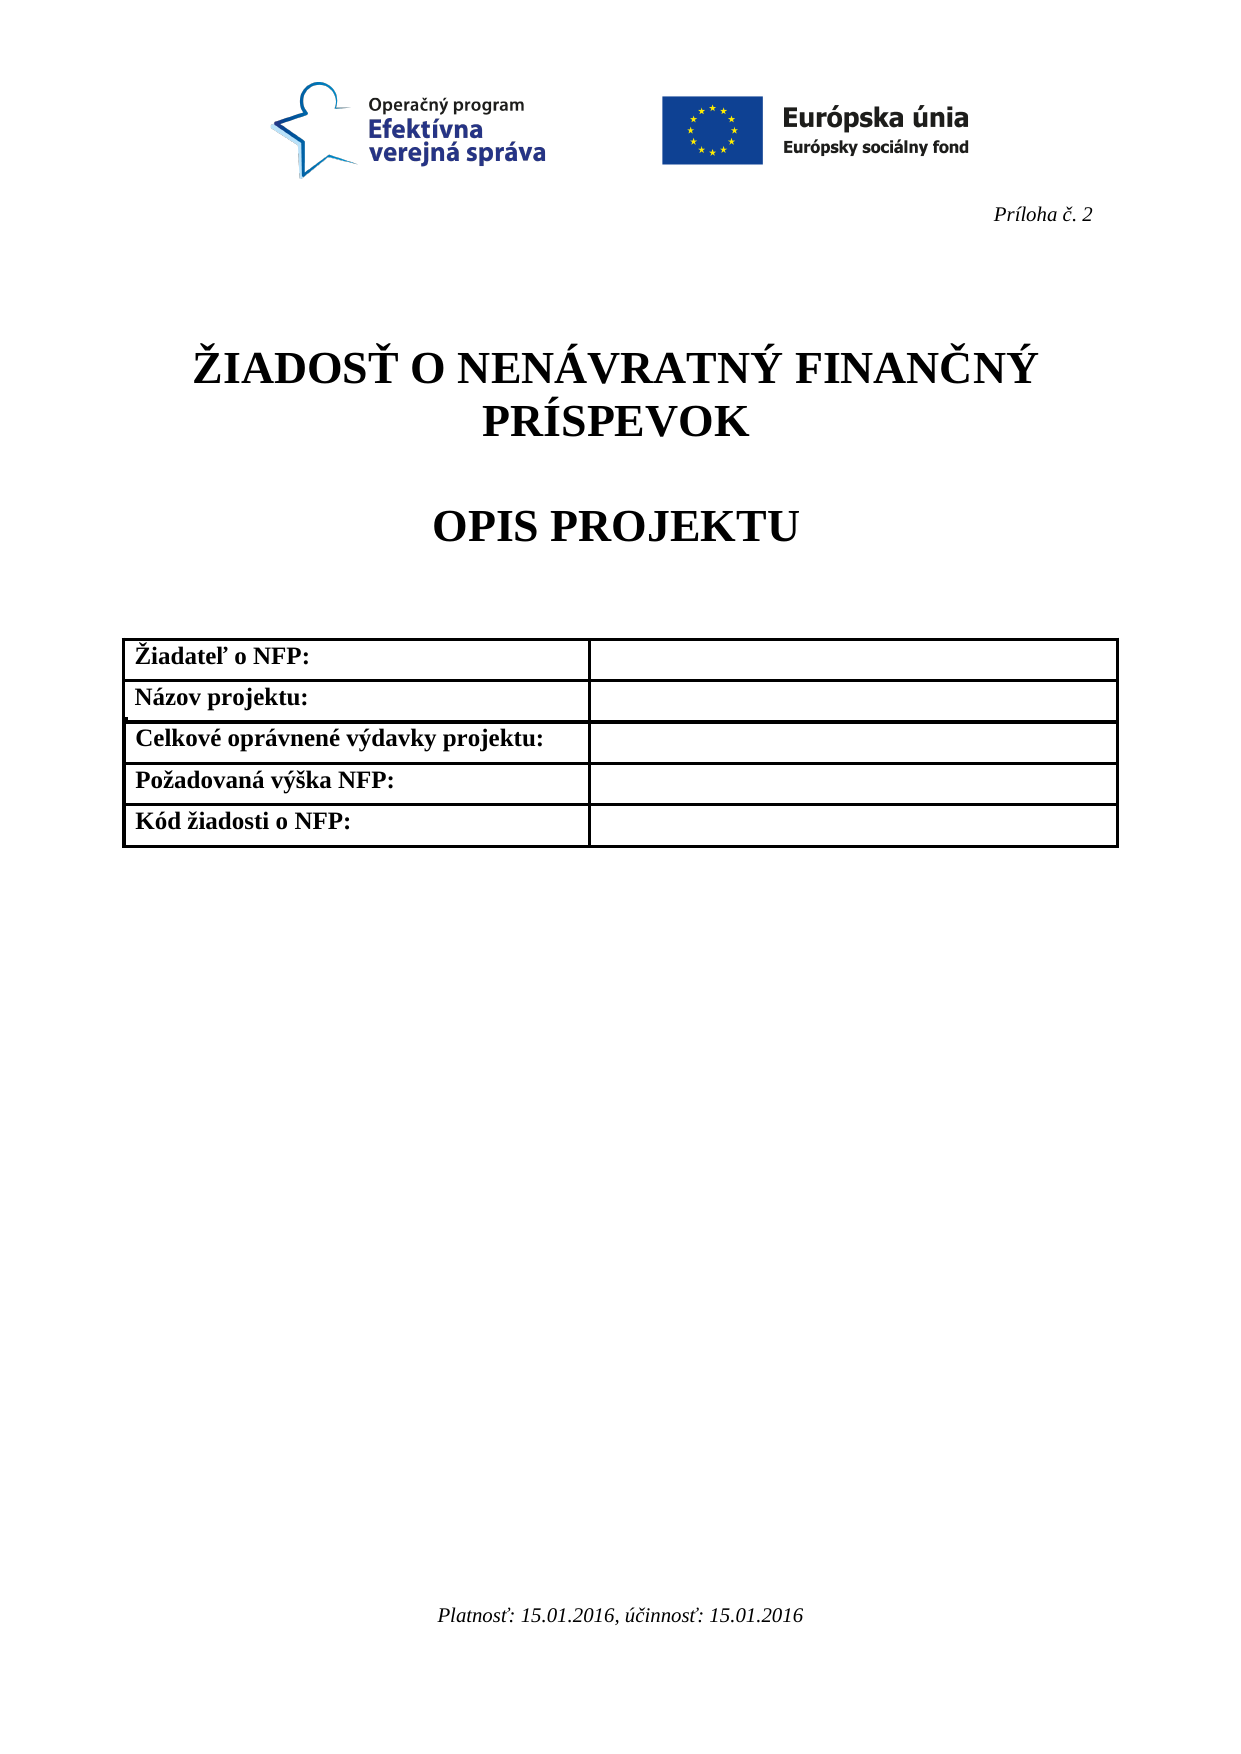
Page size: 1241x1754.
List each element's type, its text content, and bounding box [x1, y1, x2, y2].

table_header Žiadateľ o NFP: [125, 641, 588, 679]
table_cell Názov projektu: [125, 682, 588, 720]
table_cell [591, 724, 1116, 762]
table_cell Kód žiadosti o NFP: [126, 806, 588, 844]
table_cell Celkové oprávnené výdavky projektu: [126, 724, 588, 762]
picture [245, 73, 995, 202]
table_cell [591, 682, 1116, 720]
table_cell Požadovaná výška NFP: [126, 765, 588, 803]
table_header [591, 641, 1116, 679]
table_cell [591, 806, 1116, 844]
table_header ŽIADOSŤ O NENÁVRATNÝ FINANČNÝ PRÍSPEVOK Opis projektu [136, 341, 1096, 551]
table_cell [591, 765, 1116, 803]
